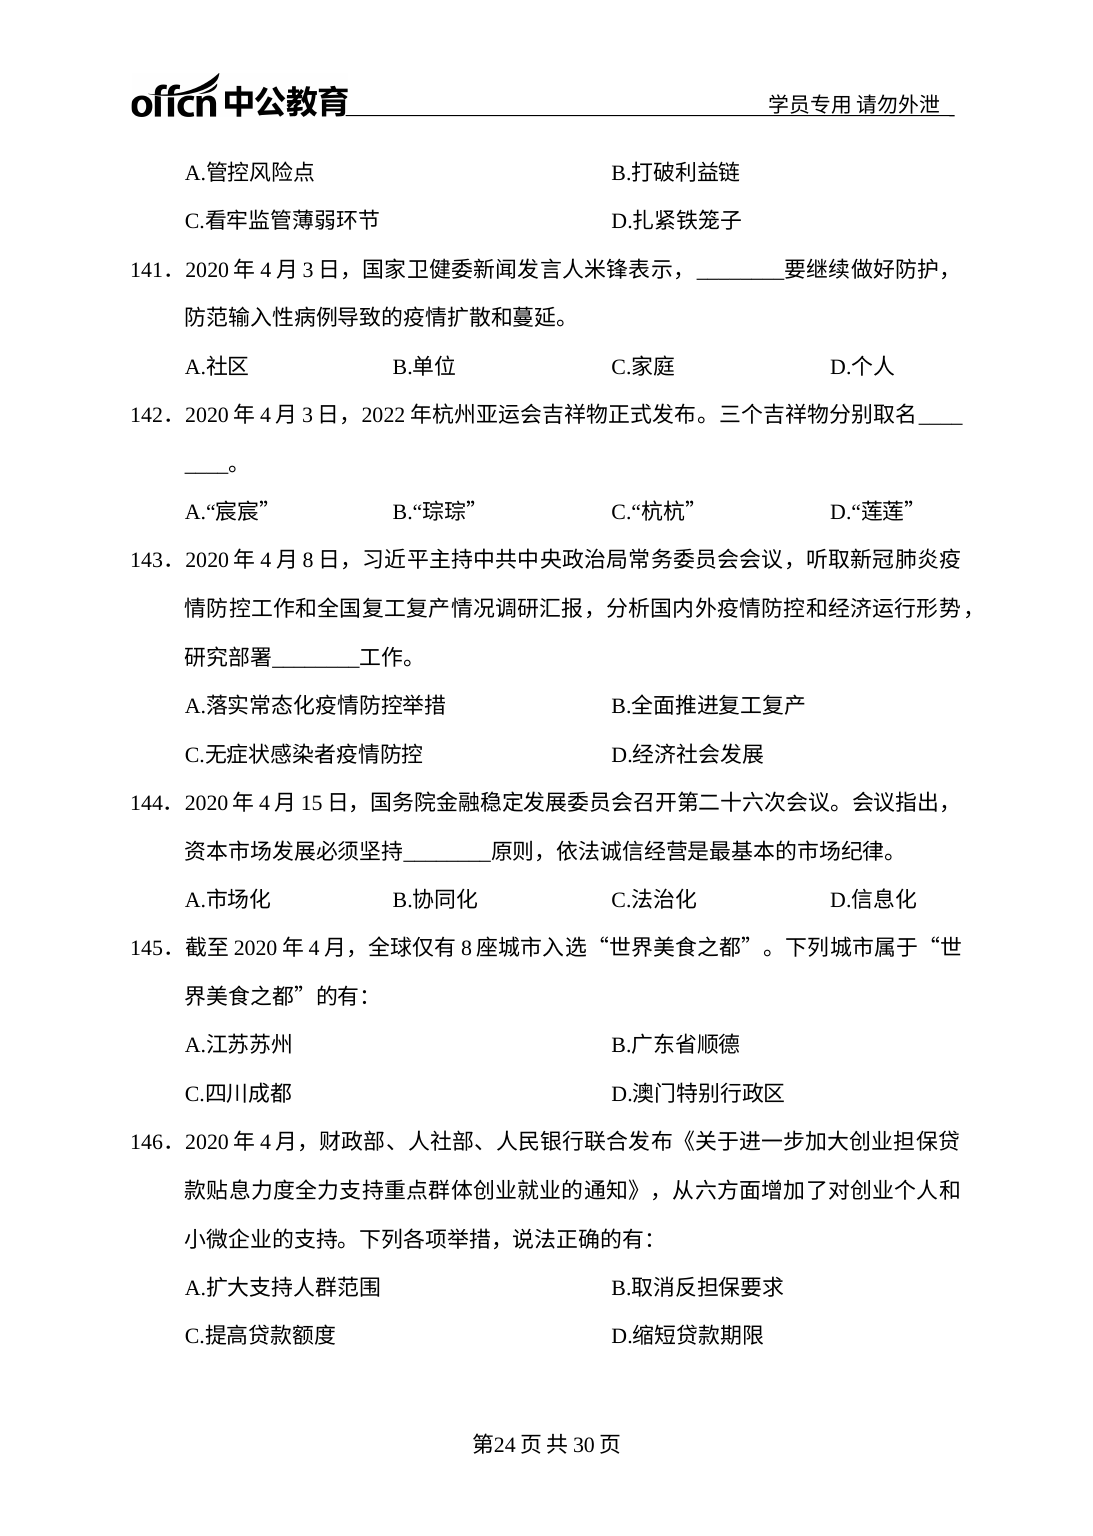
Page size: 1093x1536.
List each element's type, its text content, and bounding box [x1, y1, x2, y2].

text C.无症状感染者疫情防控 D.经济社会发展 [184, 736, 963, 769]
text A.“宸宸” B.“琮琮” C.“杭杭” D.“莲莲” [184, 494, 963, 526]
text A.落实常态化疫情防控举措 B.全面推进复工复产 [184, 688, 963, 720]
text 142．2020年4月3日，2022年杭州亚运会吉祥物正式发布。三个吉祥物分别取名________。 [130, 397, 963, 478]
text A.社区 B.单位 C.家庭 D.个人 [184, 348, 963, 381]
text 144．2020年4月15日，国务院金融稳定发展委员会召开第二十六次会议。会议指出，资本市场发展必须坚持________原则，依法诚信经营是最基本的市场纪律。 [130, 784, 963, 866]
text C.提高贷款额度 D.缩短贷款期限 [184, 1318, 963, 1350]
text C.四川成都 D.澳门特别行政区 [184, 1075, 963, 1108]
text C.看牢监管薄弱环节 D.扎紧铁笼子 [184, 203, 963, 235]
text 145．截至2020年4月，全球仅有8座城市入选“世界美食之都”。下列城市属于“世界美食之都”的有： [130, 930, 963, 1011]
text 146．2020年4月，财政部、人社部、人民银行联合发布《关于进一步加大创业担保贷款贴息力度全力支持重点群体创业就业的通知》，从六方面增加了对创业个人和小微企业的支持。下列各项举措，说法正确的有： [130, 1124, 963, 1254]
text A.江苏苏州 B.广东省顺德 [184, 1027, 963, 1059]
text A.扩大支持人群范围 B.取消反担保要求 [184, 1269, 963, 1302]
text A.管控风险点 B.打破利益链 [184, 154, 963, 187]
text A.市场化 B.协同化 C.法治化 D.信息化 [184, 882, 963, 914]
text 141．2020年4月3日，国家卫健委新闻发言人米锋表示，________要继续做好防护，防范输入性病例导致的疫情扩散和蔓延。 [130, 251, 963, 332]
text 143．2020年4月8日，习近平主持中共中央政治局常务委员会会议，听取新冠肺炎疫情防控工作和全国复工复产情况调研汇报，分析国内外疫情防控和经济运行形势，研究部署________工作。 [130, 542, 963, 672]
picture [131, 73, 348, 117]
